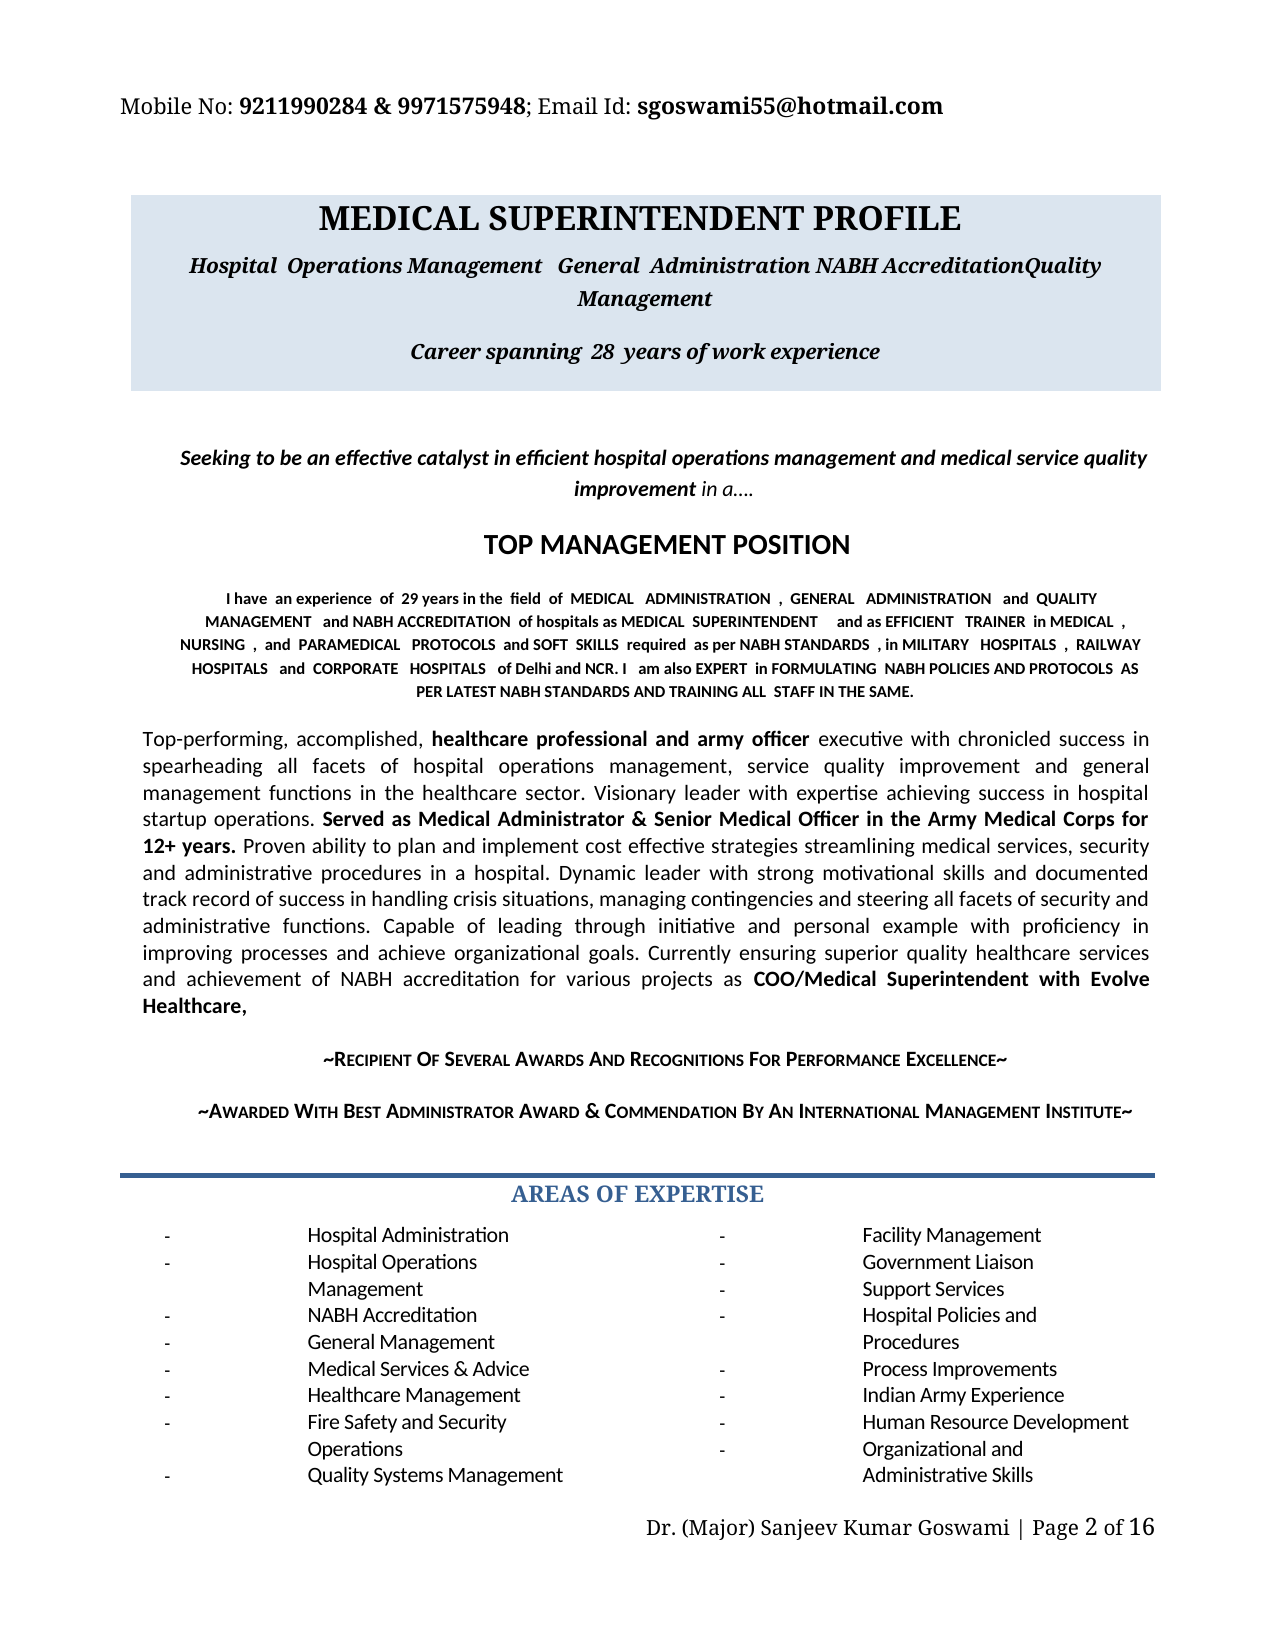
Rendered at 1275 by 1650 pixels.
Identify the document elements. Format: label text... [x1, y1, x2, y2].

list Organizational and Administrative Skills [719, 1435, 1138, 1488]
list Mobile No: 9211990284 & 9971575948; Email Id: sgoswami55@hotmail.com [120, 90, 1155, 121]
list Quality Systems Management [164, 1462, 583, 1488]
list Medical Services & Advice [164, 1355, 583, 1382]
list Process Improvements [719, 1355, 1138, 1382]
list Human Resource Development [719, 1408, 1138, 1435]
list areas of expertise [120, 1178, 1155, 1209]
list Hospital Operations Management [164, 1248, 583, 1302]
list NABH Accreditation [164, 1302, 583, 1328]
list Government Liaison [719, 1248, 1138, 1275]
list Hospital Policies and Procedures [719, 1302, 1138, 1355]
table_header MEDICAL SUPERINTENDENT PROFILE Hospital Operations Management  General Administration NABH AccreditationQuality Management Career spanning 28 years of work experience [131, 195, 1161, 391]
list General Management [164, 1328, 583, 1355]
list Facility Management [719, 1222, 1138, 1248]
list Fire Safety and Security Operations [164, 1408, 583, 1462]
list Indian Army Experience [719, 1382, 1138, 1408]
list Healthcare Management [164, 1382, 583, 1408]
table_cell Seeking to be an effective catalyst in efficient hospital operations management and medical service quality improvement in a…. TOP MANAGEMENT POSITION I have an experience of 29 years in the field of MEDICAL ADMINISTRATION , GENERAL ADMINISTRATION and QUALITY MANAGEMENT and NABH ACCREDITATION of hospitals as MEDICAL SUPERINTENDENT and as EFFICIENT TRAINER in MEDICAL , NURSING , and PARAMEDICAL PROTOCOLS and SOFT SKILLS required as per NABH STANDARDS , in MILITARY HOSPITALS , RAILWAY HOSPITALS and CORPORATE HOSPITALS of Delhi and NCR. I am also EXPERT in FORMULATING NABH POLICIES AND PROTOCOLS AS PER LATEST NABH STANDARDS AND TRAINING ALL STAFF IN THE SAME. Top-performing, accomplished, healthcare professional and army officer executive with chronicled success in spearheading all facets of hospital operations management, service quality improvement and general management functions in the healthcare sector. Visionary leader with expertise achieving success in hospital startup operations. Served as Medical Administrator & Senior Medical Officer in the Army Medical Corps for 12+ years. Proven ability to plan and implement cost effective strategies streamlining medical services, security and administrative procedures in a hospital. Dynamic leader with strong motivational skills and documented track record of success in handling crisis situations, managing contingencies and steering all facets of security and administrative functions. Capable of leading through initiative and personal example with proficiency in improving processes and achieve organizational goals. Currently ensuring superior quality healthcare services and achievement of NABH accreditation for various projects as COO/Medical Superintendent with Evolve Healthcare, ~Recipient Of Several Awards And Recognitions For Performance Excellence~ ~Awarded With Best Administrator Award & Commendation By An International Management Institute~ [131, 391, 1161, 1148]
list Support Services [719, 1275, 1138, 1302]
list Hospital Administration [164, 1222, 583, 1248]
